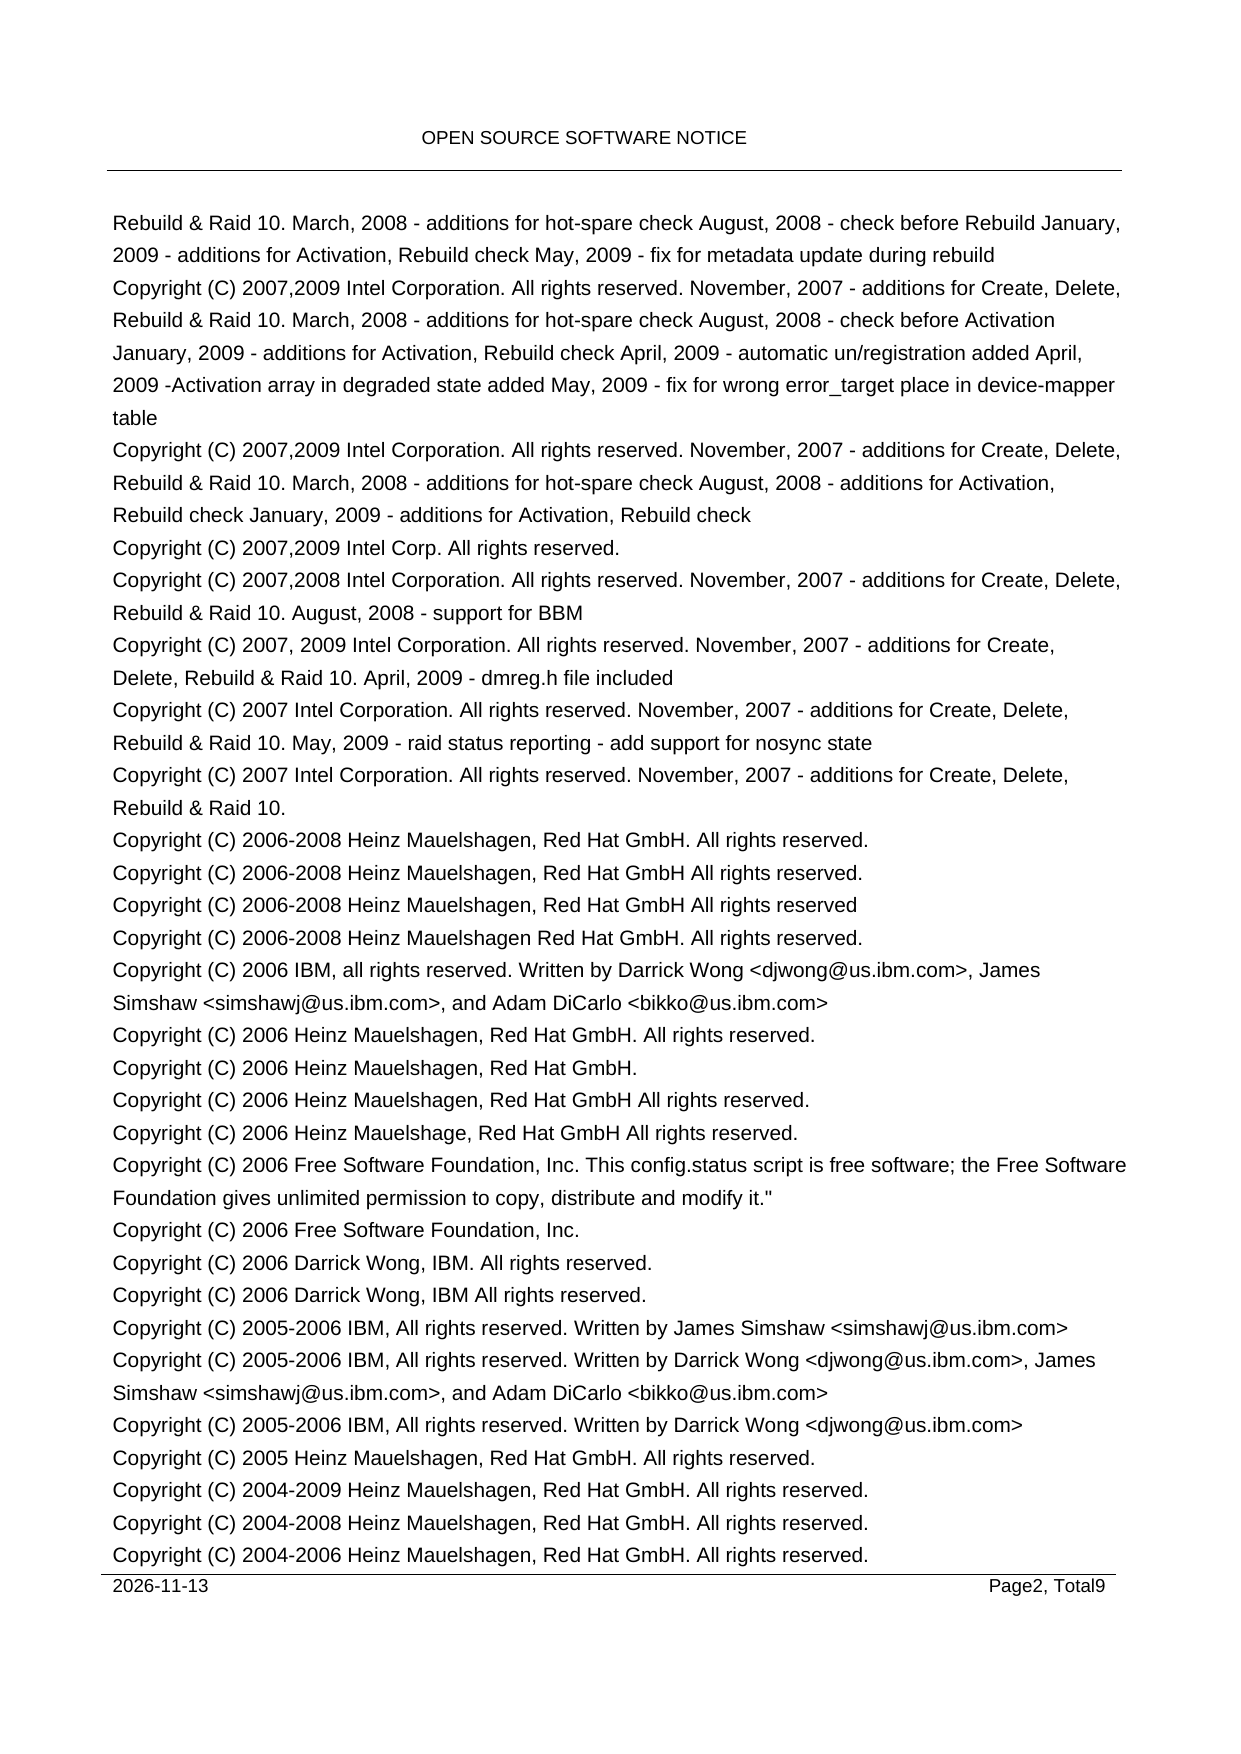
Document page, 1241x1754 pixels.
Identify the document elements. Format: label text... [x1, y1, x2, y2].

text Copyright (C) 2004-2008 Heinz Mauelshagen, Red Hat GmbH. All rights reserved. [112, 1506, 1128, 1539]
text Copyright (C) 2006 Heinz Mauelshagen, Red Hat GmbH All rights reserved. [112, 1084, 1128, 1116]
text Copyright (C) 2006 Heinz Mauelshagen, Red Hat GmbH. [112, 1051, 1128, 1084]
text Copyright (C) 2005-2006 IBM, All rights reserved. Written by James Simshaw <simshawj@us.ibm.com> [112, 1311, 1128, 1344]
text Copyright (C) 2007,2009 Intel Corporation. All rights reserved. November, 2007 - additions for Create, Delete, Rebuild & Raid 10. March, 2008 - additions for hot-spare check August, 2008 - check before Activation January, 2009 - additions for Activation, Rebuild check April, 2009 - automatic un/registration added April, 2009 -Activation array in degraded state added May, 2009 - fix for wrong error_target place in device-mapper table [112, 271, 1128, 434]
text Copyright (C) 2005 Heinz Mauelshagen, Red Hat GmbH. All rights reserved. [112, 1441, 1128, 1474]
text Copyright (C) 2005-2006 IBM, All rights reserved. Written by Darrick Wong <djwong@us.ibm.com>, James Simshaw <simshawj@us.ibm.com>, and Adam DiCarlo <bikko@us.ibm.com> [112, 1344, 1128, 1409]
text Copyright (C) 2007,2009 Intel Corp. All rights reserved. [112, 531, 1128, 564]
text Copyright (C) 2006 Free Software Foundation, Inc. This config.status script is free software; the Free Software Foundation gives unlimited permission to copy, distribute and modify it." [112, 1149, 1128, 1214]
text Copyright (C) 2006 Darrick Wong, IBM. All rights reserved. [112, 1246, 1128, 1279]
text Copyright (C) 2006-2008 Heinz Mauelshagen Red Hat GmbH. All rights reserved. [112, 921, 1128, 954]
text Copyright (C) 2004-2009 Heinz Mauelshagen, Red Hat GmbH. All rights reserved. [112, 1474, 1128, 1506]
text Copyright (C) 2007,2009 Intel Corporation. All rights reserved. November, 2007 - additions for Create, Delete, Rebuild & Raid 10. March, 2008 - additions for hot-spare check August, 2008 - additions for Activation, Rebuild check January, 2009 - additions for Activation, Rebuild check [112, 434, 1128, 531]
text Copyright (C) 2006 Free Software Foundation, Inc. [112, 1214, 1128, 1246]
text Copyright (C) 2007 Intel Corporation. All rights reserved. November, 2007 - additions for Create, Delete, Rebuild & Raid 10. [112, 759, 1128, 824]
text Copyright (C) 2006 IBM, all rights reserved. Written by Darrick Wong <djwong@us.ibm.com>, James Simshaw <simshawj@us.ibm.com>, and Adam DiCarlo <bikko@us.ibm.com> [112, 954, 1128, 1019]
text Copyright (C) 2006-2008 Heinz Mauelshagen, Red Hat GmbH. All rights reserved. [112, 824, 1128, 856]
text Copyright (C) 2004-2006 Heinz Mauelshagen, Red Hat GmbH. All rights reserved. [112, 1539, 1128, 1571]
text Copyright (C) 2005-2006 IBM, All rights reserved. Written by Darrick Wong <djwong@us.ibm.com> [112, 1409, 1128, 1441]
text Copyright (C) 2007, 2009 Intel Corporation. All rights reserved. November, 2007 - additions for Create, Delete, Rebuild & Raid 10. April, 2009 - dmreg.h file included [112, 629, 1128, 694]
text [112, 206, 1128, 271]
text Copyright (C) 2006-2008 Heinz Mauelshagen, Red Hat GmbH All rights reserved [112, 889, 1128, 921]
text Copyright (C) 2006-2008 Heinz Mauelshagen, Red Hat GmbH All rights reserved. [112, 856, 1128, 889]
text Copyright (C) 2006 Darrick Wong, IBM All rights reserved. [112, 1279, 1128, 1311]
text Copyright (C) 2006 Heinz Mauelshagen, Red Hat GmbH. All rights reserved. [112, 1019, 1128, 1051]
text Copyright (C) 2007 Intel Corporation. All rights reserved. November, 2007 - additions for Create, Delete, Rebuild & Raid 10. May, 2009 - raid status reporting - add support for nosync state [112, 694, 1128, 759]
text Copyright (C) 2007,2008 Intel Corporation. All rights reserved. November, 2007 - additions for Create, Delete, Rebuild & Raid 10. August, 2008 - support for BBM [112, 564, 1128, 629]
text Copyright (C) 2006 Heinz Mauelshage, Red Hat GmbH All rights reserved. [112, 1116, 1128, 1149]
